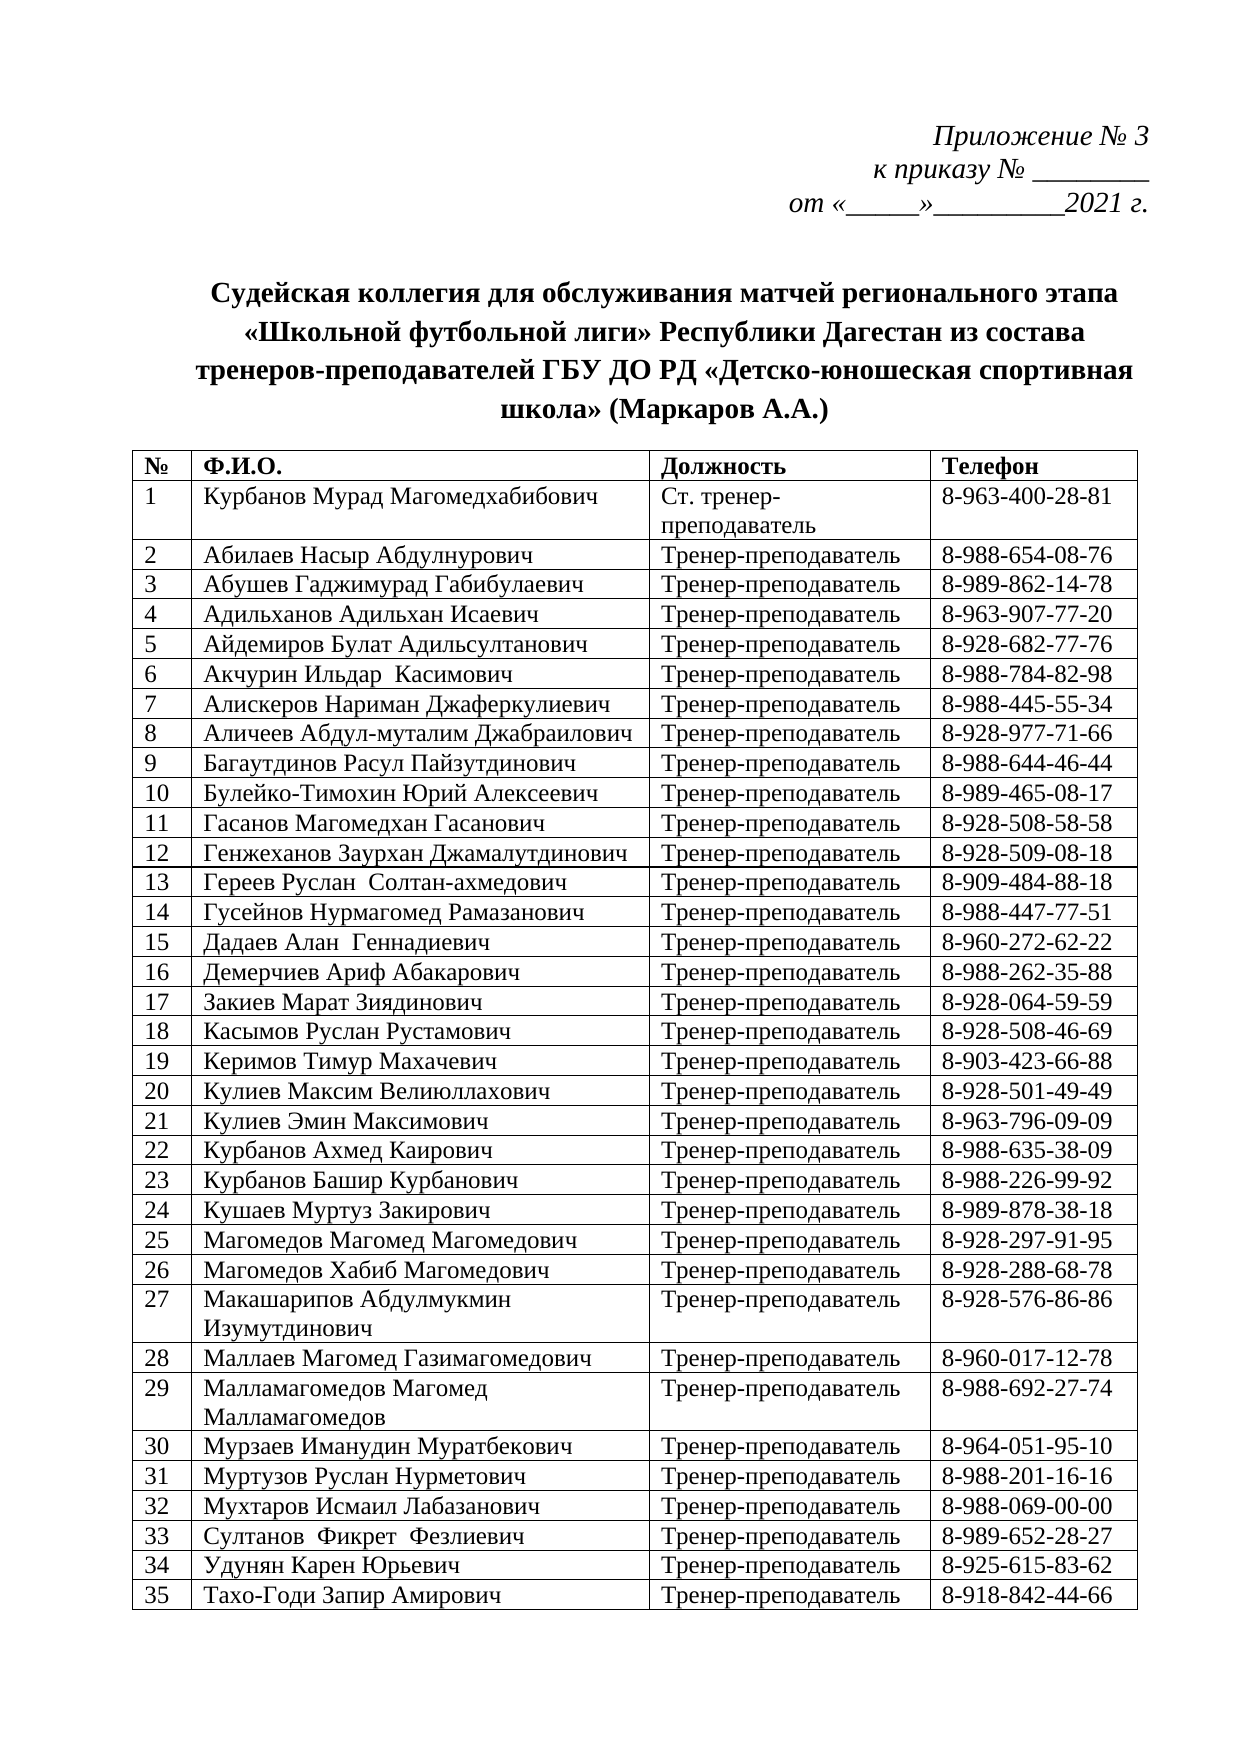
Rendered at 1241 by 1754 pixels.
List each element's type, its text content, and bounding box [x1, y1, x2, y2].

table_cell 8-963-796-09-09 [931, 1106, 1137, 1134]
table_cell 10 [133, 778, 191, 807]
table_cell Малламагомедов Магомед Малламагомедов [192, 1373, 649, 1430]
table_cell 8-989-652-28-27 [931, 1521, 1137, 1549]
table_cell 8-928-576-86-86 [931, 1285, 1137, 1342]
table_cell 8-903-423-66-88 [931, 1046, 1137, 1075]
table_header Телефон [931, 451, 1137, 480]
table_cell Тренер-преподаватель [650, 1461, 930, 1490]
table_cell 8-988-262-35-88 [931, 957, 1137, 986]
table_cell Кушаев Муртуз Закирович [192, 1195, 649, 1224]
table_cell Тахо-Годи Запир Амирович [192, 1580, 649, 1609]
table_cell Дадаев Алан Геннадиевич [192, 927, 649, 956]
table_cell Касымов Руслан Рустамович [192, 1016, 649, 1045]
table_cell Тренер-преподаватель [650, 868, 930, 896]
table_cell 19 [133, 1046, 191, 1075]
text Судейская коллегия для обслуживания матчей регионального этапа «Школьной футбольной лиги» Республики Дагестан из состава тренеров-преподавателей ГБУ ДО РД «Детско-юношеская спортивная школа» (Маркаров А.А.) [177, 275, 1152, 424]
table_cell 8-988-069-00-00 [931, 1491, 1137, 1520]
table_cell 27 [133, 1285, 191, 1342]
table_cell 21 [133, 1106, 191, 1134]
table_cell 8-925-615-83-62 [931, 1551, 1137, 1579]
table_cell 8-963-907-77-20 [931, 599, 1137, 628]
table_cell Удунян Карен Юрьевич [192, 1551, 649, 1579]
table_cell 3 [133, 570, 191, 598]
table_cell Тренер-преподаватель [650, 1046, 930, 1075]
table_cell 14 [133, 897, 191, 926]
table_header № [133, 451, 191, 480]
table_cell Керимов Тимур Махачевич [192, 1046, 649, 1075]
table_cell Тренер-преподаватель [650, 719, 930, 747]
table_cell Тренер-преподаватель [650, 570, 930, 598]
table_cell 6 [133, 659, 191, 688]
table_cell Тренер-преподаватель [650, 1580, 930, 1609]
table_cell 8-988-445-55-34 [931, 689, 1137, 717]
table_cell 22 [133, 1136, 191, 1164]
table_cell 8-960-272-62-22 [931, 927, 1137, 956]
table_cell Султанов Фикрет Фезлиевич [192, 1521, 649, 1549]
table_cell Абилаев Насыр Абдулнурович [192, 540, 649, 568]
table_cell 5 [133, 629, 191, 658]
table_cell Тренер-преподаватель [650, 1551, 930, 1579]
table_cell Тренер-преподаватель [650, 897, 930, 926]
table_cell Тренер-преподаватель [650, 1076, 930, 1105]
table_cell 20 [133, 1076, 191, 1105]
table_cell Тренер-преподаватель [650, 808, 930, 837]
table_cell Тренер-преподаватель [650, 1491, 930, 1520]
table_cell Демерчиев Ариф Абакарович [192, 957, 649, 986]
table_cell 29 [133, 1373, 191, 1430]
table_cell Акчурин Ильдар Касимович [192, 659, 649, 688]
table_cell 18 [133, 1016, 191, 1045]
table_cell 32 [133, 1491, 191, 1520]
table_cell 16 [133, 957, 191, 986]
text Приложение № 3 [177, 118, 1152, 152]
table_cell Тренер-преподаватель [650, 1373, 930, 1430]
text от «_____»_________2021 г. [177, 185, 1152, 219]
table_cell 11 [133, 808, 191, 837]
table_cell Тренер-преподаватель [650, 629, 930, 658]
table_cell 33 [133, 1521, 191, 1549]
table_header Должность [650, 451, 930, 480]
table_cell 8-928-508-46-69 [931, 1016, 1137, 1045]
table_cell 31 [133, 1461, 191, 1490]
text к приказу № ________ [177, 152, 1152, 185]
table_cell Тренер-преподаватель [650, 1195, 930, 1224]
table_cell 8-960-017-12-78 [931, 1343, 1137, 1372]
table_cell Мурзаев Иманудин Муратбекович [192, 1431, 649, 1460]
table_cell 8-928-064-59-59 [931, 987, 1137, 1015]
table_cell Тренер-преподаватель [650, 1016, 930, 1045]
table_cell 17 [133, 987, 191, 1015]
table_cell 9 [133, 748, 191, 777]
table_cell 8-988-226-99-92 [931, 1165, 1137, 1194]
table_header Ф.И.О. [192, 451, 649, 480]
table_cell Тренер-преподаватель [650, 540, 930, 568]
table_cell Тренер-преподаватель [650, 1106, 930, 1134]
table_cell 8-928-508-58-58 [931, 808, 1137, 837]
table_cell Булейко-Тимохин Юрий Алексеевич [192, 778, 649, 807]
table_cell Тренер-преподаватель [650, 957, 930, 986]
table_cell 8-989-465-08-17 [931, 778, 1137, 807]
table_cell Муртузов Руслан Нурметович [192, 1461, 649, 1490]
table_cell Тренер-преподаватель [650, 1165, 930, 1194]
table_cell Магомедов Магомед Магомедович [192, 1225, 649, 1254]
table_cell Тренер-преподаватель [650, 748, 930, 777]
table_cell 8-928-509-08-18 [931, 838, 1137, 866]
table_cell Тренер-преподаватель [650, 1255, 930, 1283]
table_cell Генжеханов Заурхан Джамалутдинович [192, 838, 649, 866]
table_cell Курбанов Ахмед Каирович [192, 1136, 649, 1164]
table_cell Кулиев Максим Велиюллахович [192, 1076, 649, 1105]
table_cell 25 [133, 1225, 191, 1254]
table_cell Маллаев Магомед Газимагомедович [192, 1343, 649, 1372]
table_cell 8-988-201-16-16 [931, 1461, 1137, 1490]
table_cell 8-928-297-91-95 [931, 1225, 1137, 1254]
table_cell Тренер-преподаватель [650, 1431, 930, 1460]
table_cell 2 [133, 540, 191, 568]
table_cell Тренер-преподаватель [650, 1225, 930, 1254]
table_cell 35 [133, 1580, 191, 1609]
table_cell Гусейнов Нурмагомед Рамазанович [192, 897, 649, 926]
table_cell Тренер-преподаватель [650, 1521, 930, 1549]
table_cell Закиев Марат Зиядинович [192, 987, 649, 1015]
table_cell 4 [133, 599, 191, 628]
table_cell Абушев Гаджимурад Габибулаевич [192, 570, 649, 598]
table_cell 8-928-501-49-49 [931, 1076, 1137, 1105]
table_cell 8-928-682-77-76 [931, 629, 1137, 658]
table_cell 8-989-878-38-18 [931, 1195, 1137, 1224]
table_cell 23 [133, 1165, 191, 1194]
table_cell 8-909-484-88-18 [931, 868, 1137, 896]
table_cell Мухтаров Исмаил Лабазанович [192, 1491, 649, 1520]
table_cell Тренер-преподаватель [650, 689, 930, 717]
table_cell 8-989-862-14-78 [931, 570, 1137, 598]
table_cell 15 [133, 927, 191, 956]
table_cell 8-988-784-82-98 [931, 659, 1137, 688]
table_cell 8-918-842-44-66 [931, 1580, 1137, 1609]
table_cell Аличеев Абдул-муталим Джабраилович [192, 719, 649, 747]
table_cell Тренер-преподаватель [650, 659, 930, 688]
table_cell Багаутдинов Расул Пайзутдинович [192, 748, 649, 777]
table_cell 12 [133, 838, 191, 866]
table_cell 34 [133, 1551, 191, 1579]
table_cell 8-988-692-27-74 [931, 1373, 1137, 1430]
table_cell 8-964-051-95-10 [931, 1431, 1137, 1460]
table_cell Адильханов Адильхан Исаевич [192, 599, 649, 628]
table_cell Айдемиров Булат Адильсултанович [192, 629, 649, 658]
table_cell Ст. тренер-преподаватель [650, 481, 930, 539]
table_cell Тренер-преподаватель [650, 599, 930, 628]
table_cell Тренер-преподаватель [650, 1285, 930, 1342]
table_cell Кулиев Эмин Максимович [192, 1106, 649, 1134]
table_cell 8 [133, 719, 191, 747]
table_cell 8-988-654-08-76 [931, 540, 1137, 568]
table_cell 26 [133, 1255, 191, 1283]
table_cell Курбанов Башир Курбанович [192, 1165, 649, 1194]
table_cell Алискеров Нариман Джаферкулиевич [192, 689, 649, 717]
table_cell 30 [133, 1431, 191, 1460]
table_cell Гереев Руслан Солтан-ахмедович [192, 868, 649, 896]
table_cell 8-988-644-46-44 [931, 748, 1137, 777]
table_cell Магомедов Хабиб Магомедович [192, 1255, 649, 1283]
table_cell Тренер-преподаватель [650, 838, 930, 866]
table_cell 7 [133, 689, 191, 717]
table_cell Тренер-преподаватель [650, 1136, 930, 1164]
table_cell 13 [133, 868, 191, 896]
table_cell Макашарипов Абдулмукмин Изумутдинович [192, 1285, 649, 1342]
table_cell 8-988-635-38-09 [931, 1136, 1137, 1164]
table_cell 1 [133, 481, 191, 539]
table_cell Тренер-преподаватель [650, 1343, 930, 1372]
table_cell 8-928-977-71-66 [931, 719, 1137, 747]
table_cell Гасанов Магомедхан Гасанович [192, 808, 649, 837]
table_cell Тренер-преподаватель [650, 778, 930, 807]
table_cell Тренер-преподаватель [650, 927, 930, 956]
table_cell 24 [133, 1195, 191, 1224]
table_cell 8-988-447-77-51 [931, 897, 1137, 926]
table_cell 8-928-288-68-78 [931, 1255, 1137, 1283]
table_cell 28 [133, 1343, 191, 1372]
table_cell 8-963-400-28-81 [931, 481, 1137, 539]
table_cell Курбанов Мурад Магомедхабибович [192, 481, 649, 539]
table_cell Тренер-преподаватель [650, 987, 930, 1015]
